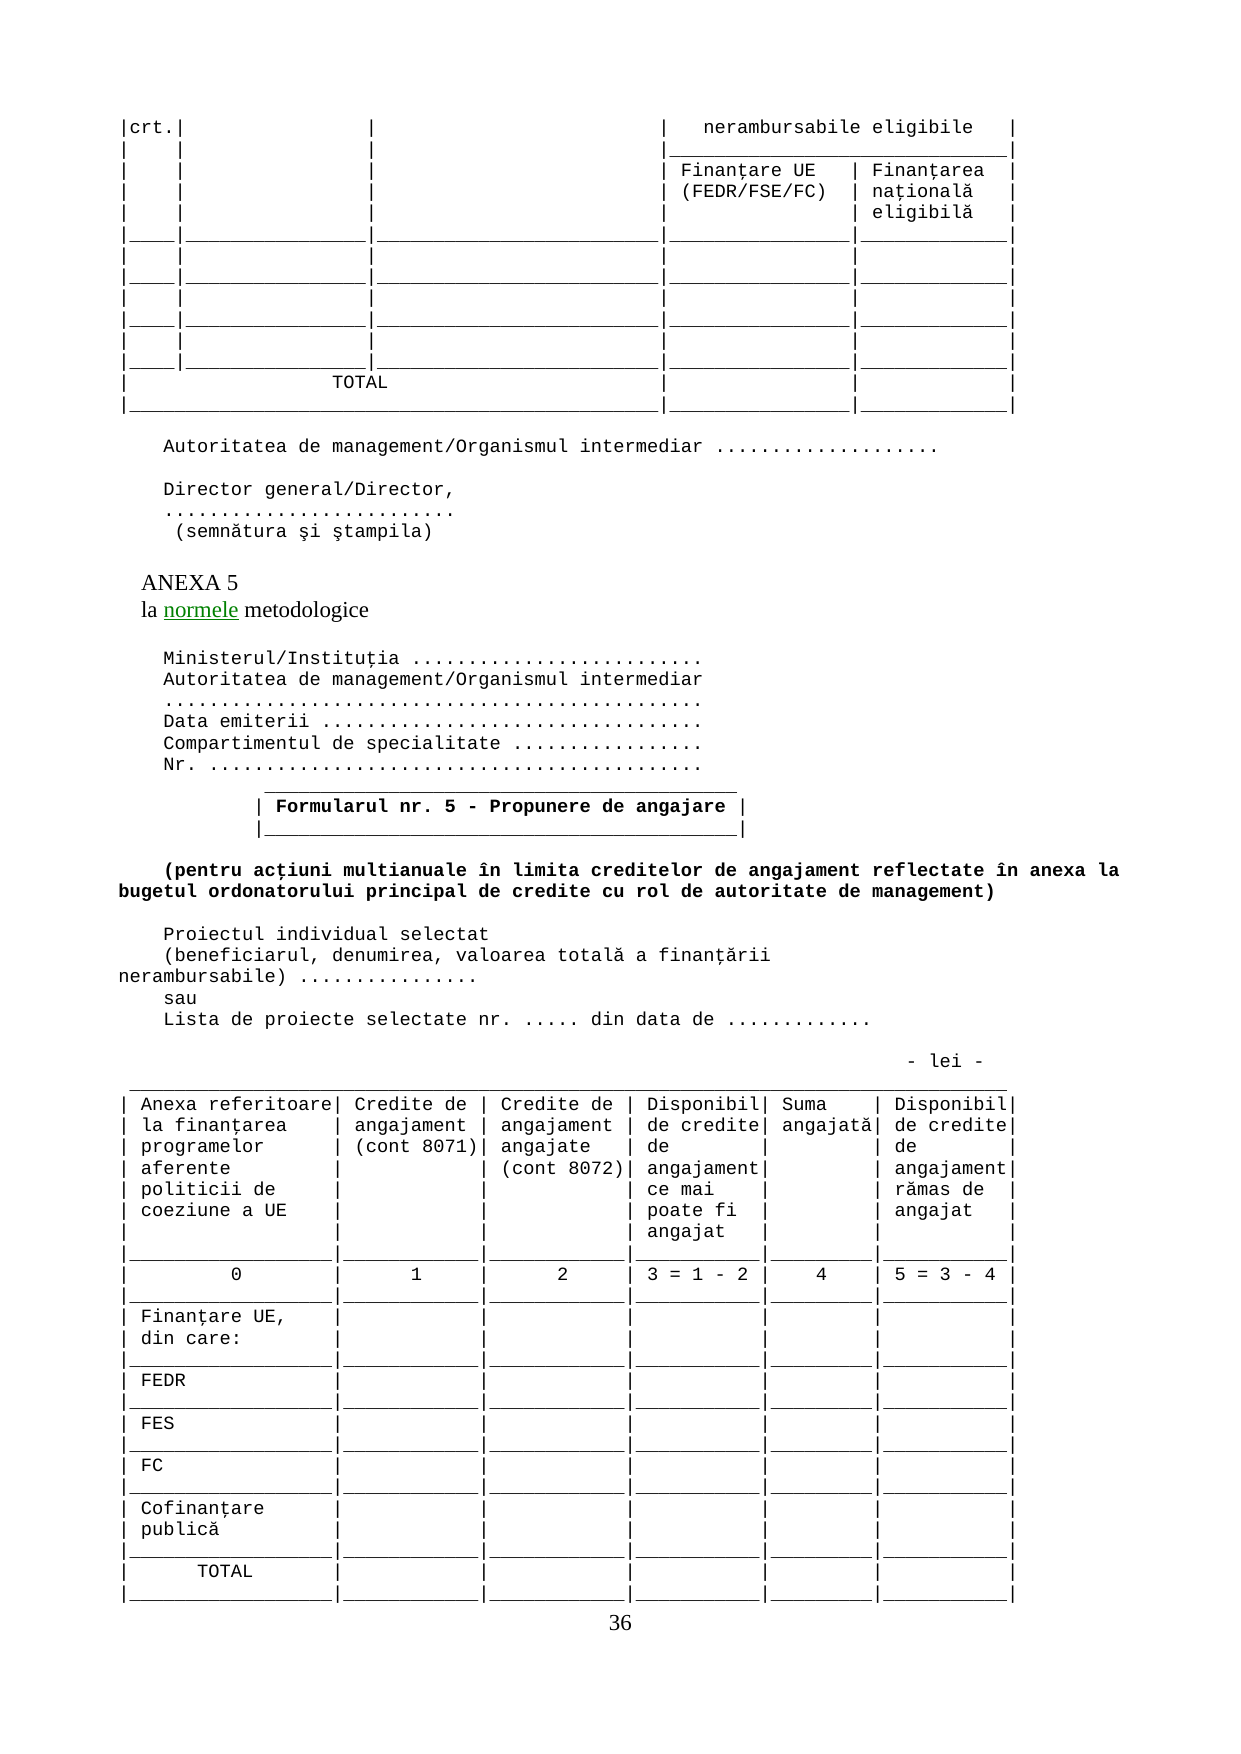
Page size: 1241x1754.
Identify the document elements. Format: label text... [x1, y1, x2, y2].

text | la finanţarea | angajament | angajament | de credite| angajată| de credite| [118, 1116, 1122, 1137]
text |____|________________|_________________________|________________|_____________| [118, 309, 1122, 331]
text ................................................ [118, 691, 1122, 712]
text | | | | | | [118, 331, 1122, 352]
text |__________________|____________|____________|___________|_________|___________| [118, 1583, 1122, 1605]
text (pentru acţiuni multianuale în limita creditelor de angajament reflectate în anexa la bugetul ordonatorului principal de credite cu rol de autoritate de management) [118, 861, 1122, 903]
text |__________________________________________| [118, 818, 1122, 840]
text |__________________|____________|____________|___________|_________|___________| [118, 1477, 1122, 1498]
text | FES | | | | | | [118, 1413, 1122, 1435]
text .......................... [118, 501, 1122, 522]
text | coeziune a UE | | | poate fi | | angajat | [118, 1201, 1122, 1222]
text | TOTAL | | | [118, 373, 1122, 394]
text | politicii de | | | ce mai | | rămas de | [118, 1180, 1122, 1201]
text | Anexa referitoare| Credite de | Credite de | Disponibil| Suma | Disponibil| [118, 1095, 1122, 1116]
text | programelor | (cont 8071)| angajate | de | | de | [118, 1137, 1122, 1158]
text | | | | angajat | | | [118, 1222, 1122, 1243]
text Data emiterii .................................. [118, 712, 1122, 733]
text | | | | (FEDR/FSE/FC) | naţională | [118, 182, 1122, 203]
text Autoritatea de management/Organismul intermediar [118, 670, 1122, 691]
text | | | |______________________________| [118, 139, 1122, 161]
text |____|________________|_________________________|________________|_____________| [118, 352, 1122, 373]
text | Finanţare UE, | | | | | | [118, 1307, 1122, 1328]
text |____|________________|_________________________|________________|_____________| [118, 224, 1122, 246]
text Ministerul/Instituţia .......................... [118, 648, 1122, 670]
text | | | | | | [118, 288, 1122, 309]
text | publică | | | | | | [118, 1520, 1122, 1541]
text |__________________|____________|____________|___________|_________|___________| [118, 1541, 1122, 1562]
text (semnătura şi ştampila) [118, 522, 1122, 543]
text |__________________|____________|____________|___________|_________|___________| [118, 1286, 1122, 1307]
text Director general/Director, [118, 479, 1122, 501]
text |__________________|____________|____________|___________|_________|___________| [118, 1243, 1122, 1265]
text ANEXA 5 [118, 569, 1122, 596]
text |____|________________|_________________________|________________|_____________| [118, 267, 1122, 288]
text Compartimentul de specialitate ................. [118, 733, 1122, 755]
text Lista de proiecte selectate nr. ..... din data de ............. [118, 1010, 1122, 1031]
text | | | | Finanţare UE | Finanţarea | [118, 161, 1122, 182]
text Nr. ............................................ [118, 755, 1122, 776]
text | Formularul nr. 5 - Propunere de angajare | [118, 797, 1122, 818]
text | TOTAL | | | | | | [118, 1562, 1122, 1583]
text (beneficiarul, denumirea, valoarea totală a finanţării nerambursabile) ................ [118, 946, 1122, 988]
text - lei - [118, 1052, 1122, 1073]
text __________________________________________ [118, 776, 1122, 797]
text ______________________________________________________________________________ [118, 1073, 1122, 1095]
text |__________________|____________|____________|___________|_________|___________| [118, 1392, 1122, 1413]
text |__________________|____________|____________|___________|_________|___________| [118, 1350, 1122, 1371]
text | | | | | | [118, 246, 1122, 267]
text | din care: | | | | | | [118, 1328, 1122, 1350]
text | FEDR | | | | | | [118, 1371, 1122, 1392]
text |crt.| | | nerambursabile eligibile | [118, 118, 1122, 139]
text | | | | | eligibilă | [118, 203, 1122, 224]
text |_______________________________________________|________________|_____________| [118, 394, 1122, 416]
text |__________________|____________|____________|___________|_________|___________| [118, 1435, 1122, 1456]
text la normele metodologice [118, 596, 1122, 622]
text Proiectul individual selectat [118, 925, 1122, 946]
text sau [118, 988, 1122, 1010]
text | aferente | | (cont 8072)| angajament| | angajament| [118, 1158, 1122, 1180]
text | FC | | | | | | [118, 1456, 1122, 1477]
text | 0 | 1 | 2 | 3 = 1 - 2 | 4 | 5 = 3 - 4 | [118, 1265, 1122, 1286]
text | Cofinanţare | | | | | | [118, 1498, 1122, 1520]
text Autoritatea de management/Organismul intermediar .................... [118, 437, 1122, 458]
